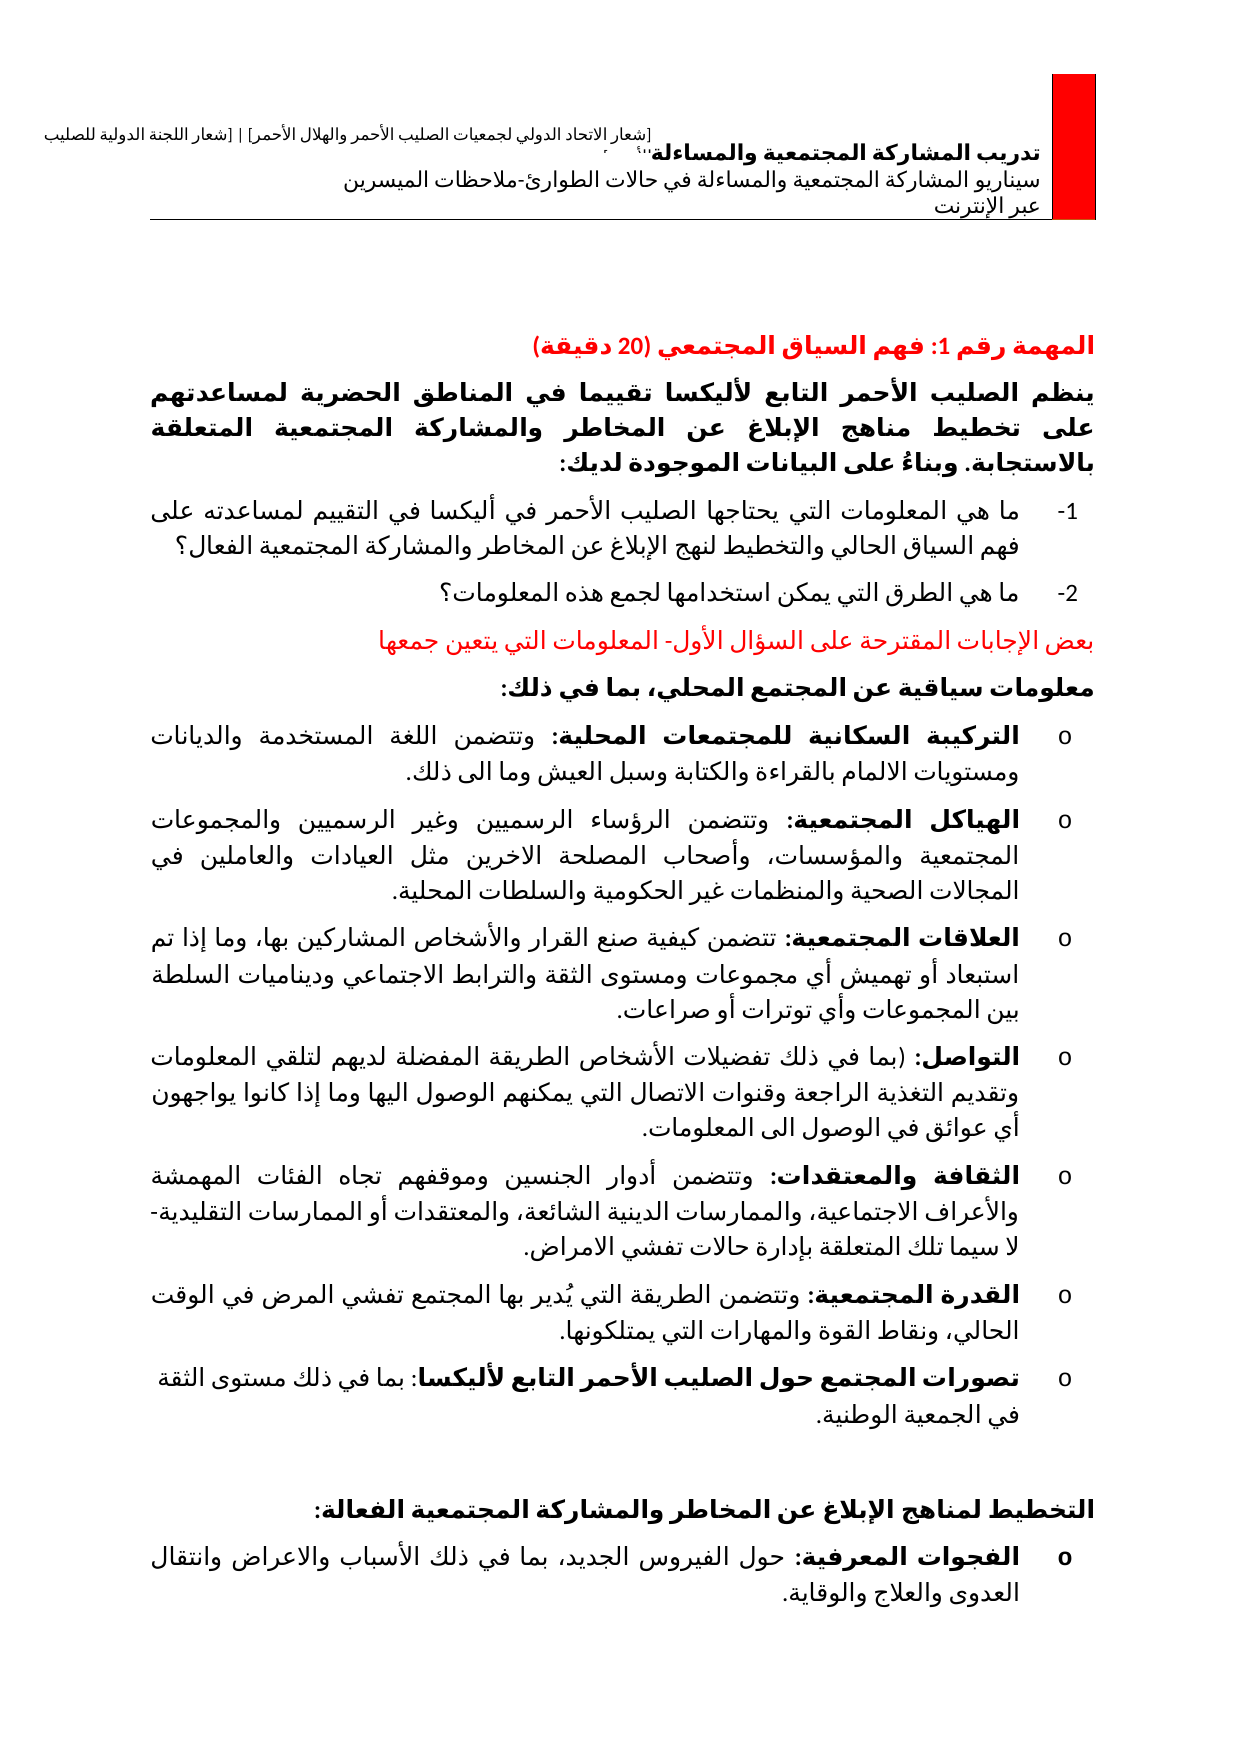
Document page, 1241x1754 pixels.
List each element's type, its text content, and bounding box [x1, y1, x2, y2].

list الفجوات المعرفية: حول الفيروس الجديد، بما في ذلك الأسباب والاعراض وانتقال العدوى والعلاج والوقاية. [150, 1541, 1057, 1608]
list ما هي المعلومات التي يحتاجها الصليب الأحمر في أليكسا في التقييم لمساعدته على فهم السياق الحالي والتخطيط لنهج الإبلاغ عن المخاطر والمشاركة المجتمعية الفعال؟ [150, 495, 1057, 561]
list ما هي الطرق التي يمكن استخدامها لجمع هذه المعلومات؟ [150, 578, 1057, 608]
text بعض الإجابات المقترحة على السؤال الأول- المعلومات التي يتعين جمعها [150, 625, 1095, 656]
list الهياكل المجتمعية: وتتضمن الرؤساء الرسميين وغير الرسميين والمجموعات المجتمعية والمؤسسات، وأصحاب المصلحة الاخرين مثل العيادات والعاملين في المجالات الصحية والمنظمات غير الحكومية والسلطات المحلية. [150, 804, 1057, 906]
list العلاقات المجتمعية: تتضمن كيفية صنع القرار والأشخاص المشاركين بها، وما إذا تم استبعاد أو تهميش أي مجموعات ومستوى الثقة والترابط الاجتماعي وديناميات السلطة بين المجموعات وأي توترات أو صراعات. [150, 923, 1057, 1024]
list الثقافة والمعتقدات: وتتضمن أدوار الجنسين وموقفهم تجاه الفئات المهمشة والأعراف الاجتماعية، والممارسات الدينية الشائعة، والمعتقدات أو الممارسات التقليدية- لا سيما تلك المتعلقة بإدارة حالات تفشي الامراض. [150, 1160, 1057, 1262]
text التخطيط لمناهج الإبلاغ عن المخاطر والمشاركة المجتمعية الفعالة: [150, 1494, 1095, 1524]
list التواصل: (بما في ذلك تفضيلات الأشخاص الطريقة المفضلة لديهم لتلقي المعلومات وتقديم التغذية الراجعة وقنوات الاتصال التي يمكنهم الوصول اليها وما إذا كانوا يواجهون أي عوائق في الوصول الى المعلومات. [150, 1041, 1057, 1143]
text المهمة رقم 1: فهم السياق المجتمعي (20 دقيقة) [150, 330, 1095, 361]
list تصورات المجتمع حول الصليب الأحمر التابع لأليكسا: بما في ذلك مستوى الثقة في الجمعية الوطنية. [150, 1363, 1057, 1429]
text معلومات سياقية عن المجتمع المحلي، بما في ذلك: [150, 673, 1095, 703]
text ينظم الصليب الأحمر التابع لأليكسا تقييما في المناطق الحضرية لمساعدتهم على تخطيط مناهج الإبلاغ عن المخاطر والمشاركة المجتمعية المتعلقة بالاستجابة. وبناءُ على البيانات الموجودة لديك: [150, 378, 1095, 478]
list القدرة المجتمعية: وتتضمن الطريقة التي يُدير بها المجتمع تفشي المرض في الوقت الحالي، ونقاط القوة والمهارات التي يمتلكونها. [150, 1279, 1057, 1346]
list التركيبة السكانية للمجتمعات المحلية: وتتضمن اللغة المستخدمة والديانات ومستويات الالمام بالقراءة والكتابة وسبل العيش وما الى ذلك. [150, 720, 1057, 787]
